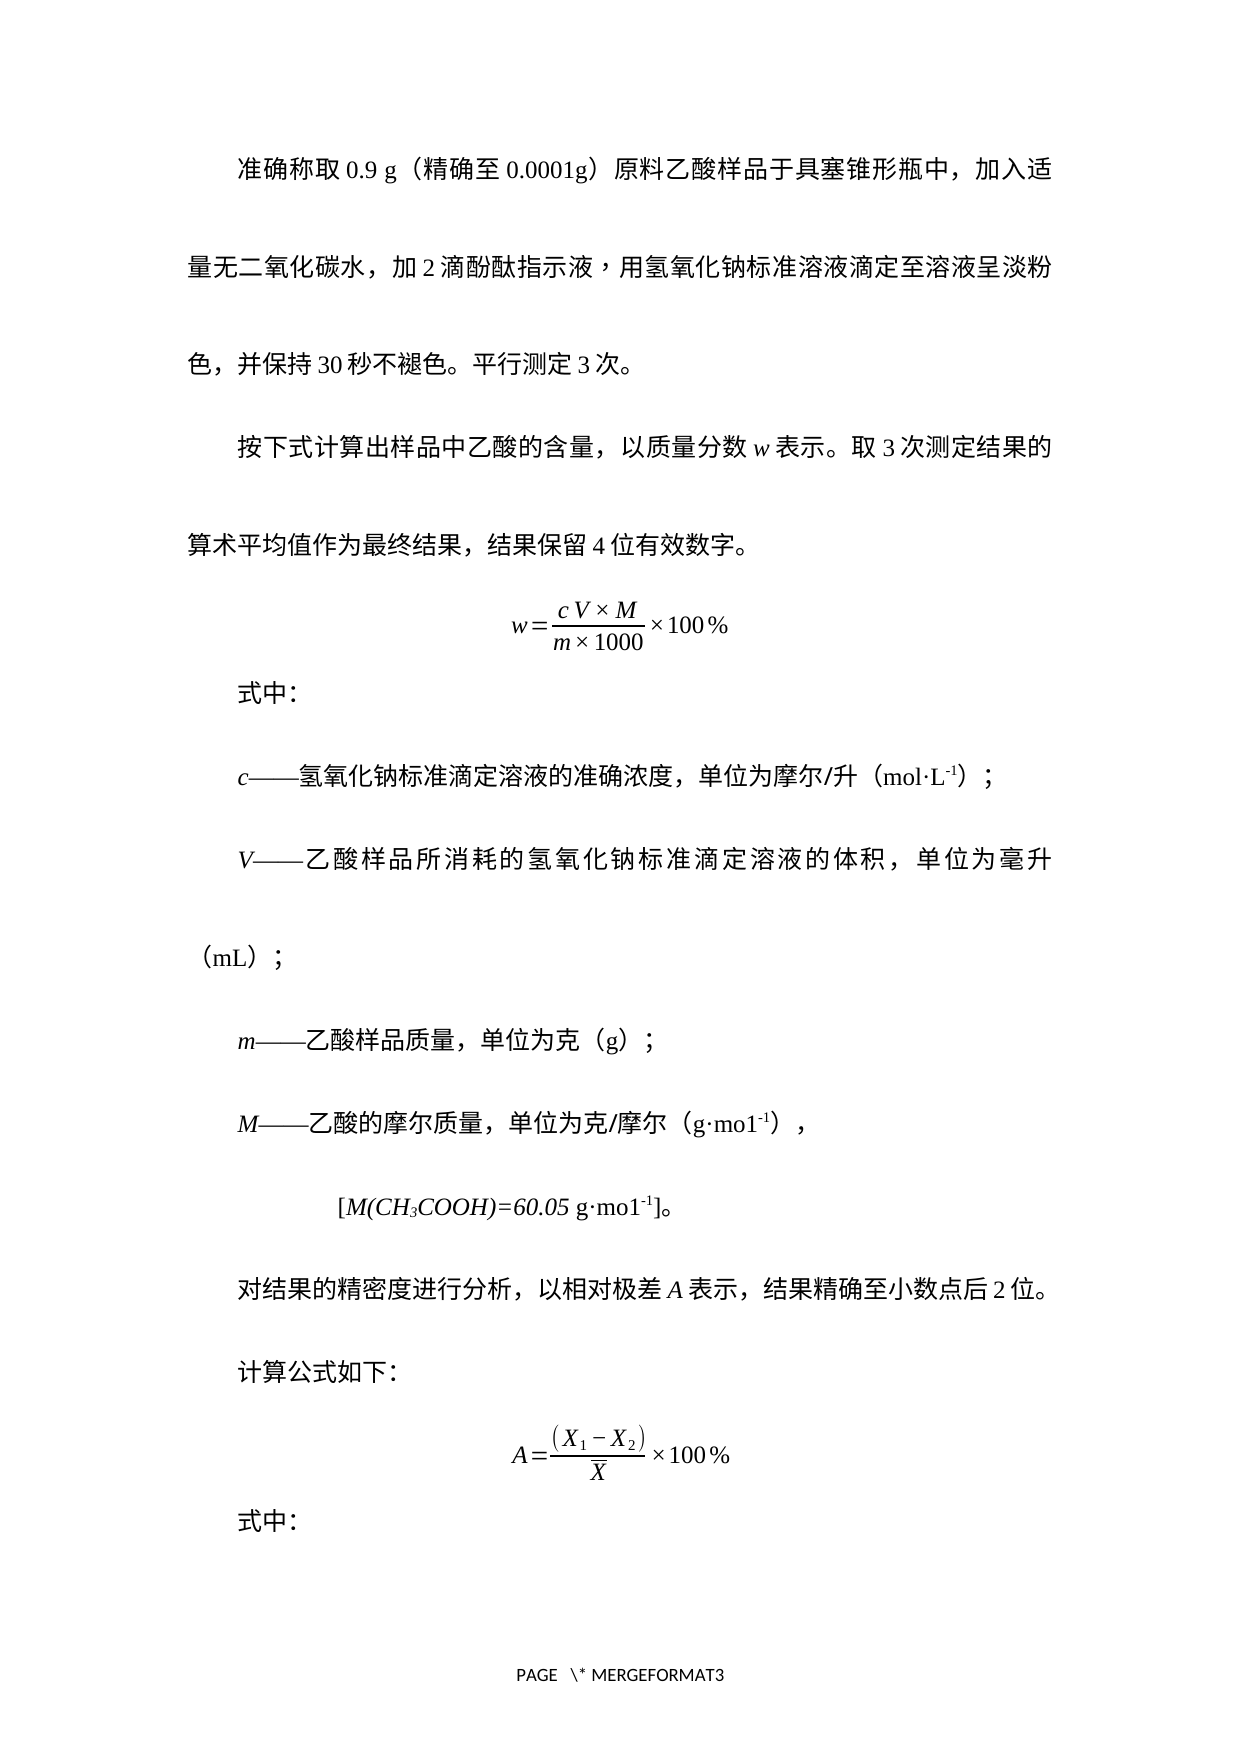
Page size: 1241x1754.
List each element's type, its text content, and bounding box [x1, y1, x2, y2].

text 对结果的精密度进行分析，以相对极差A表示，结果精确至小数点后2位。 [187, 1255, 1053, 1320]
text 计算公式如下： [187, 1338, 1053, 1403]
text 式中： [187, 659, 1053, 724]
text V——乙酸样品所消耗的氢氧化钠标准滴定溶液的体积，单位为毫升（mL）； [187, 825, 1053, 988]
text 按下式计算出样品中乙酸的含量，以质量分数w表示。取3次测定结果的算术平均值作为最终结果，结果保留4位有效数字。 [187, 413, 1053, 576]
text c——氢氧化钠标准滴定溶液的准确浓度，单位为摩尔/升（mol·L-1）； [187, 742, 1053, 807]
text M——乙酸的摩尔质量，单位为克/摩尔（g·mo1-1）， [187, 1089, 1053, 1154]
text 准确称取0.9 g（精确至0.0001g）原料乙酸样品于具塞锥形瓶中，加入适量无二氧化碳水，加2滴酚酞指示液，用氢氧化钠标准溶液滴定至溶液呈淡粉色，并保持30秒不褪色。平行测定3次。 [187, 135, 1053, 395]
text m——乙酸样品质量，单位为克（g）； [187, 1006, 1053, 1071]
text [M(CH3COOH)=60.05 g·mo1-1]。 [187, 1172, 1053, 1237]
text 式中： [187, 1487, 1053, 1552]
